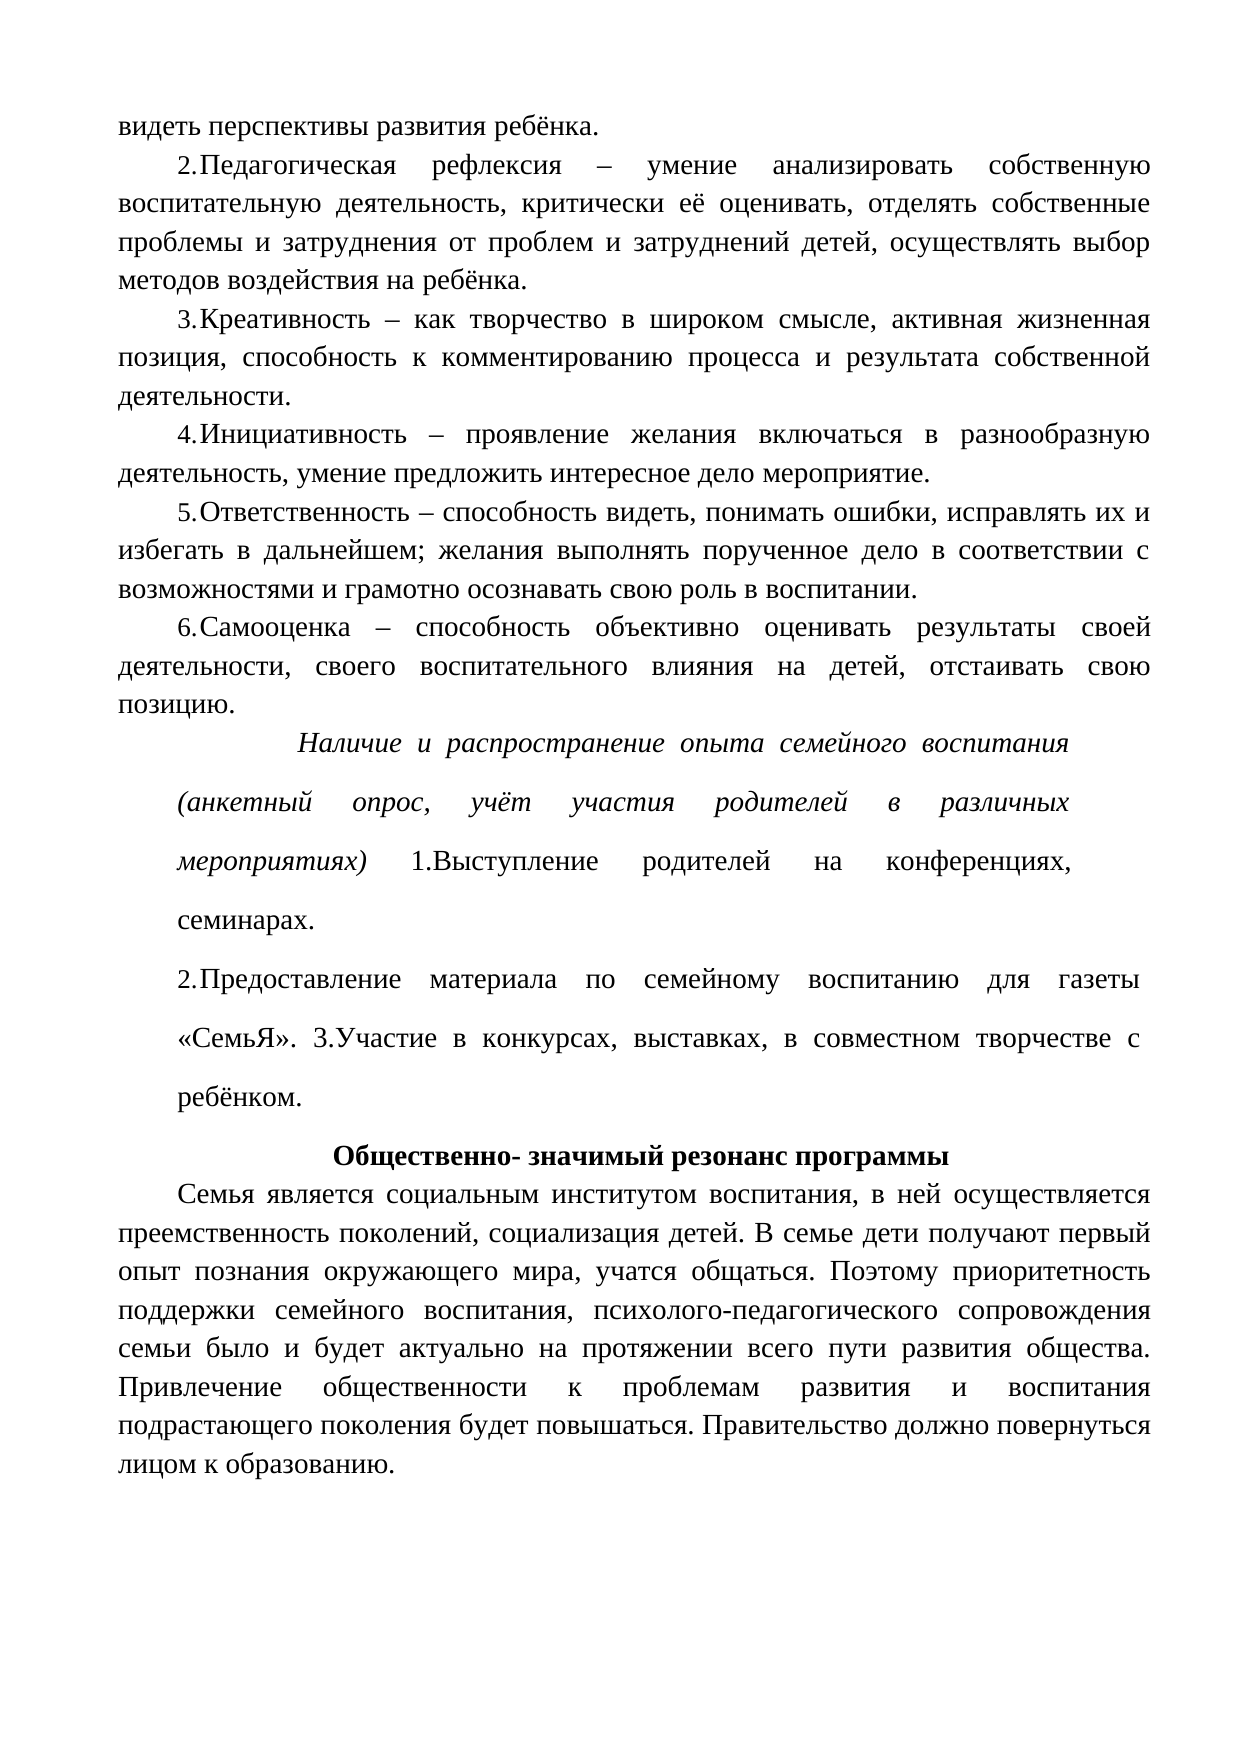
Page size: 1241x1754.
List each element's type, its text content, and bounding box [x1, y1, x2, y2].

list Ответственность – способность видеть, понимать ошибки, исправлять их и избегать в дальнейшем; желания выполнять порученное дело в соответствии с возможностями и грамотно осознавать свою роль в воспитании. [118, 494, 1151, 604]
list Самооценка – способность объективно оценивать результаты своей деятельности, своего воспитательного влияния на детей, отстаивать свою позицию. [118, 609, 1151, 720]
list Педагогическая рефлексия – умение анализировать собственную воспитательную деятельность, критически её оценивать, отделять собственные проблемы и затруднения от проблем и затруднений детей, осуществлять выбор методов воздействия на ребёнка. [118, 147, 1151, 296]
list Предоставление материала по семейному воспитанию для газеты «СемьЯ». 3.Участие в конкурсах, выставках, в совместном творчестве с ребёнком. [177, 961, 1141, 1112]
text Общественно- значимый резонанс программы [106, 1138, 1152, 1171]
list Инициативность – проявление желания включаться в разнообразную деятельность, умение предложить интересное дело мероприятие. [118, 417, 1151, 489]
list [118, 108, 1151, 142]
text Наличие и распространение опыта семейного воспитания (анкетный опрос, учёт участия родителей в различных мероприятиях) 1.Выступление родителей на конференциях, семинарах. [177, 725, 1072, 935]
list Креативность – как творчество в широком смысле, активная жизненная позиция, способность к комментированию процесса и результата собственной деятельности. [118, 301, 1151, 412]
text Семья является социальным институтом воспитания, в ней осуществляется преемственность поколений, социализация детей. В семье дети получают первый опыт познания окружающего мира, учатся общаться. Поэтому приоритетность поддержки семейного воспитания, психолого-педагогического сопровождения семьи было и будет актуально на протяжении всего пути развития общества. Привлечение общественности к проблемам развития и воспитания подрастающего поколения будет повышаться. Правительство должно повернуться лицом к образованию. [118, 1176, 1152, 1479]
